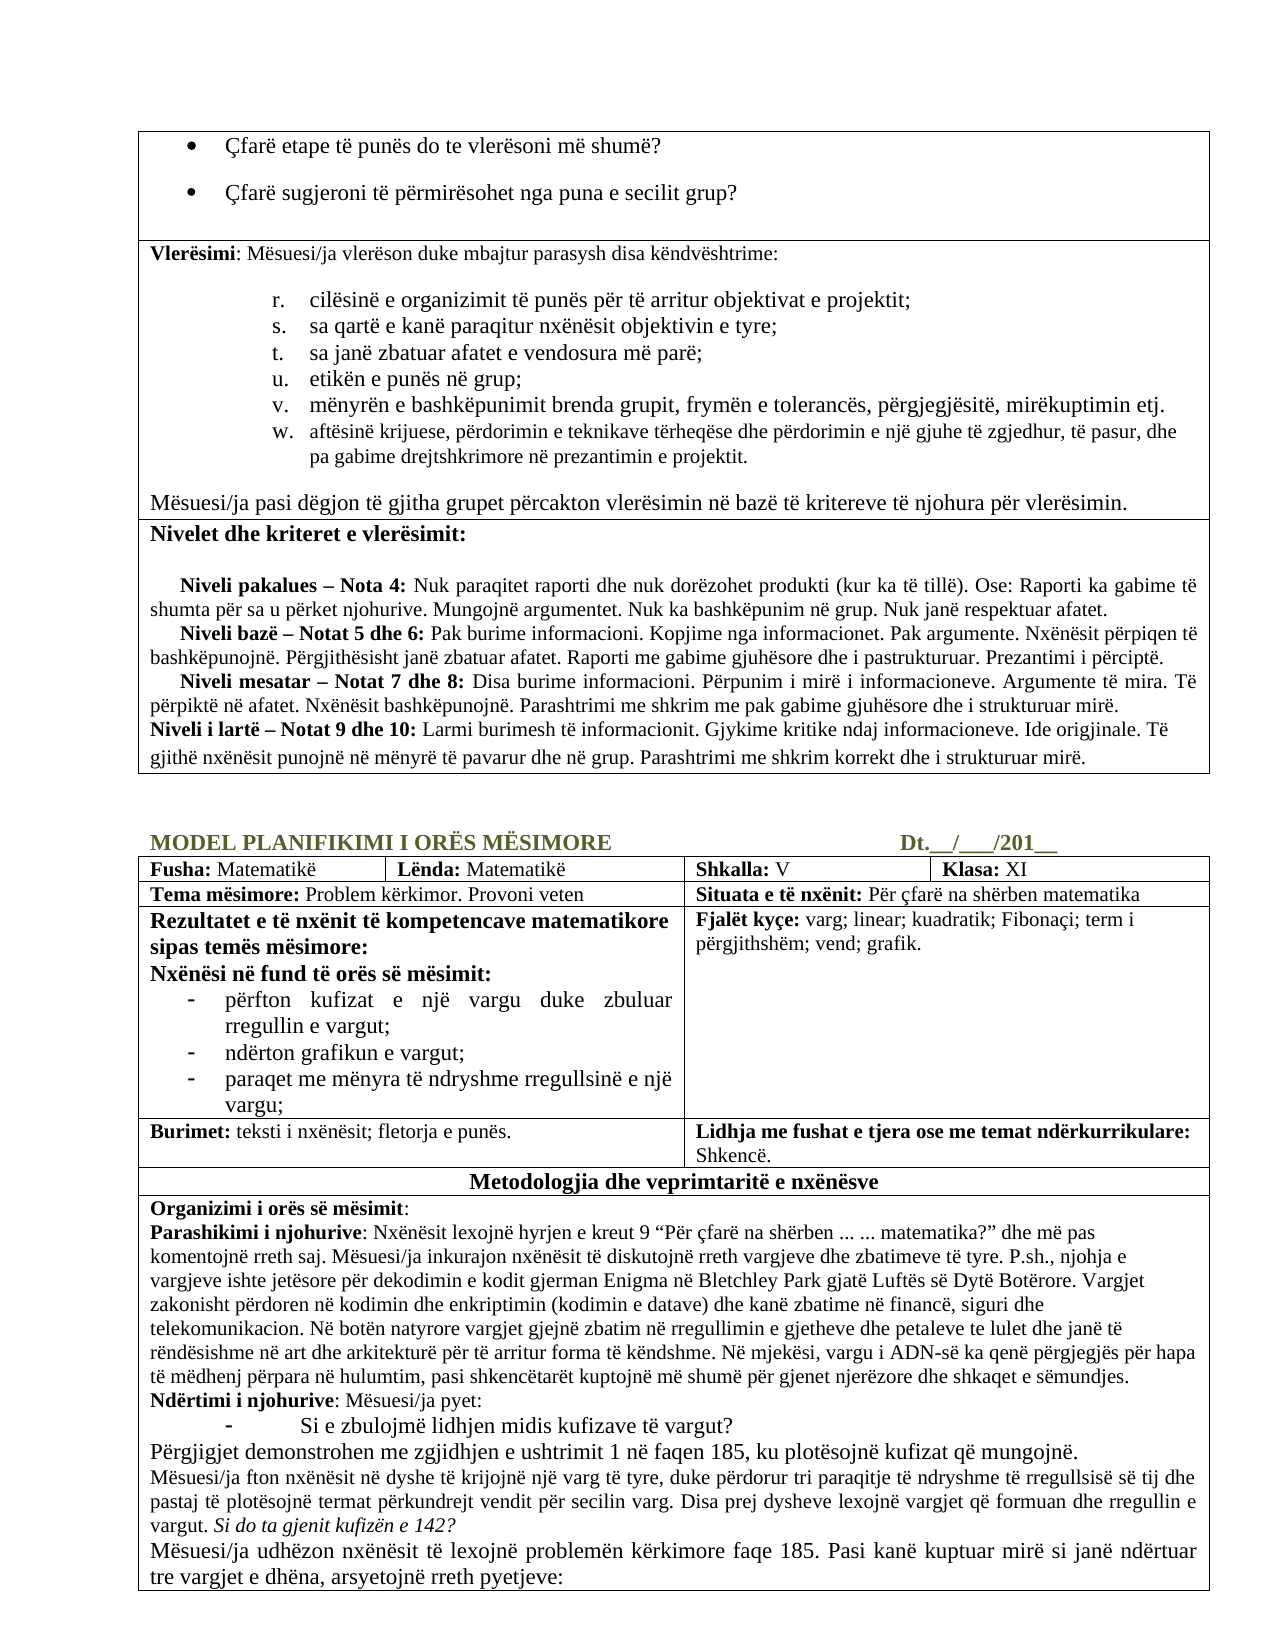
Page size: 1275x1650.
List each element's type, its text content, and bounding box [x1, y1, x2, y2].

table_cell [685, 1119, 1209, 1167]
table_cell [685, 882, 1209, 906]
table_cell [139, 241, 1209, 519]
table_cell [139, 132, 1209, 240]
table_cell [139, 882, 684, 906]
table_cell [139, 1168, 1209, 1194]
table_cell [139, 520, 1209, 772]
text MODEL PLANIFIKIMI I ORËS MËSIMORE Dt.__/___/201__ [150, 829, 1125, 856]
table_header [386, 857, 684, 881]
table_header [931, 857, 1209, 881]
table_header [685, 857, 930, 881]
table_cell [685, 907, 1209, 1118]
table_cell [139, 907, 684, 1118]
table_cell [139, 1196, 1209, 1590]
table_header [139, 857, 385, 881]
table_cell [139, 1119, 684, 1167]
